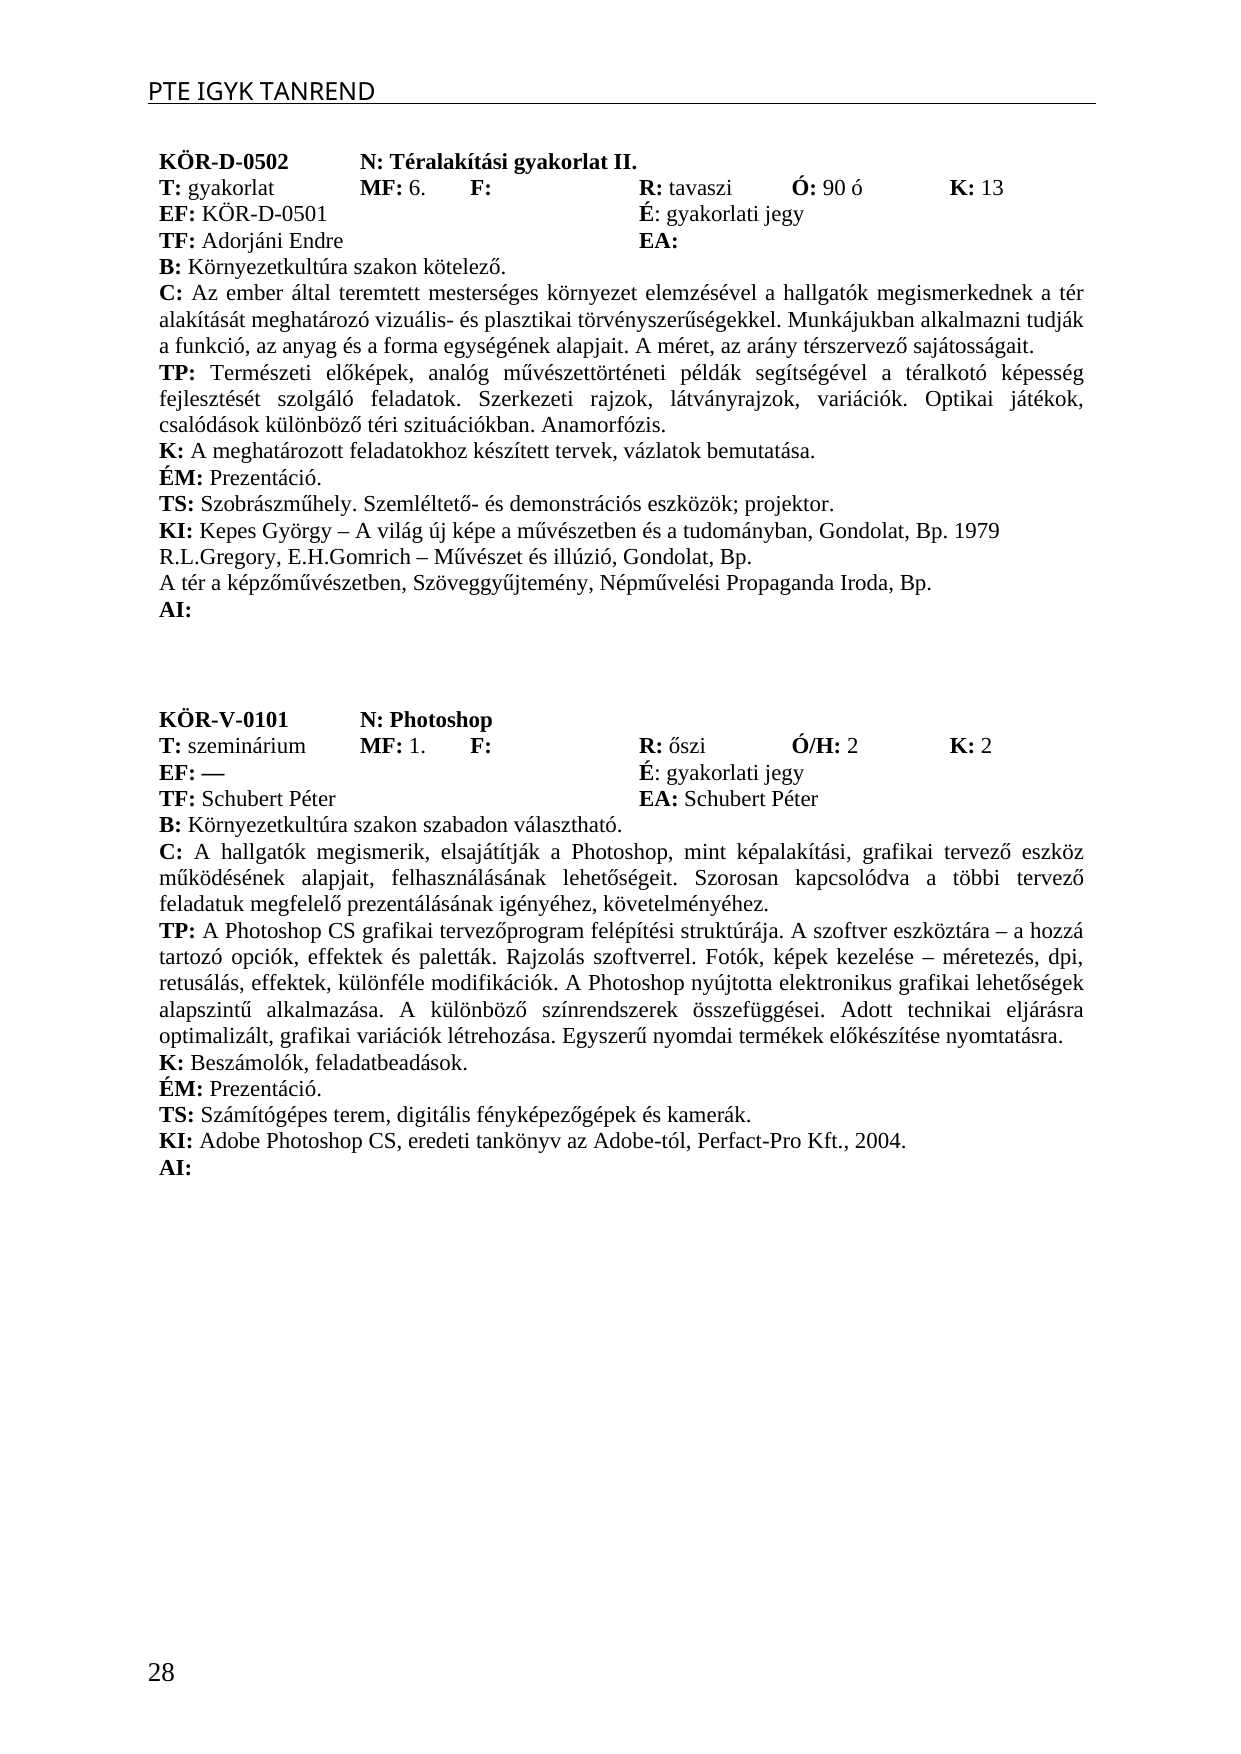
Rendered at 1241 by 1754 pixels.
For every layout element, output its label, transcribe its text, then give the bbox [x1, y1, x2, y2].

table_cell K: Beszámolók, feladatbeadások. [148, 1049, 1096, 1075]
table_cell TF: [148, 227, 628, 253]
table_cell R: tavaszi [628, 174, 780, 200]
table_cell C: Az ember által teremtett mesterséges környezet elemzésével a hallgatók megismerkednek a tér alakítását meghatározó vizuális- és plasztikai törvényszerűségekkel. Munkájukban alkalmazni tudják a funkció, az anyag és a forma egységének alapjait. A méret, az arány térszervező sajátosságait. [148, 280, 1096, 358]
table_cell K: 13 [938, 174, 1096, 200]
table_cell TS: Számítógépes terem, digitális fényképezőgépek és kamerák. [148, 1101, 1096, 1128]
table_header N: Photoshop [349, 706, 1096, 732]
table_cell EA: [628, 227, 1096, 253]
table_cell B: Környezetkultúra szakon szabadon választható. [148, 811, 1096, 838]
table_cell TF: Schubert Péter [148, 785, 628, 811]
table_cell EA: Schubert Péter [628, 785, 1096, 811]
table_cell C: A hallgatók megismerik, elsajátítják a Photoshop, mint képalakítási, grafikai tervező eszköz működésének alapjait, felhasználásának lehetőségeit. Szorosan kapcsolódva a többi tervező feladatuk megfelelő prezentálásának igényéhez, követelményéhez. [148, 838, 1096, 917]
table_cell B: Környezetkultúra szakon kötelező. [148, 253, 1096, 279]
table_cell TP: A Photoshop CS grafikai tervezőprogram felépítési struktúrája. A szoftver eszköztára – a hozzá tartozó opciók, effektek és paletták. Rajzolás szoftverrel. Fotók, képek kezelése – méretezés, dpi, retusálás, effektek, különféle modifikációk. A Photoshop nyújtotta elektronikus grafikai lehetőségek alapszintű alkalmazása. A különböző színrendszerek összefüggései. Adott technikai eljárásra optimalizált, grafikai variációk létrehozása. Egyszerű nyomdai termékek előkészítése nyomtatásra. [148, 917, 1096, 1048]
table_cell TP: Természeti előképek, analóg művészettörténeti példák segítségével a téralkotó képesség fejlesztését szolgáló feladatok. Szerkezeti rajzok, látványrajzok, variációk. Optikai játékok, csalódások különböző téri szituációkban. Anamorfózis. [148, 359, 1096, 438]
table_header N: Téralakítási gyakorlat II. [349, 148, 1096, 174]
table_cell EF: — [148, 759, 628, 785]
table_cell K: A meghatározott feladatokhoz készített tervek, vázlatok bemutatása. [148, 438, 1096, 464]
table_cell MF: 1. [349, 732, 459, 759]
table_cell KI: Adobe Photoshop CS, eredeti tankönyv az Adobe-tól, Perfact-Pro Kft., 2004. [148, 1128, 1096, 1154]
table_cell Ó: 90 ó [780, 174, 938, 200]
table_cell ÉM: Prezentáció. [148, 464, 1096, 490]
table_header KÖR-V-0101 [148, 706, 348, 732]
table_cell AI: [148, 596, 1096, 622]
table_cell KI: Kepes György – A világ új képe a művészetben és a tudományban, Gondolat, Bp. 1979 R.L.Gregory, E.H.Gomrich – Művészet és illúzió, Gondolat, Bp. A tér a képzőművészetben, Szöveggyűjtemény, Népművelési Propaganda Iroda, Bp. [148, 517, 1096, 596]
table_cell R: őszi [628, 732, 780, 759]
table_cell T: szeminárium [148, 732, 348, 759]
table_header KÖR-D-0502 [148, 148, 348, 174]
table_cell É: gyakorlati jegy [628, 200, 1096, 227]
table_cell K: 2 [938, 732, 1096, 759]
table_cell F: [459, 732, 628, 759]
table_cell F: [459, 174, 628, 200]
table_cell ÉM: Prezentáció. [148, 1075, 1096, 1101]
table_cell TS: Szobrászműhely. Szemléltető- és demonstrációs eszközök; projektor. [148, 490, 1096, 517]
table_cell T: gyakorlat [148, 174, 348, 200]
table_cell MF: 6. [349, 174, 459, 200]
table_cell Ó/H: 2 [780, 732, 938, 759]
table_cell EF: KÖR-D-0501 [148, 200, 628, 227]
table_cell É: gyakorlati jegy [628, 759, 1096, 785]
table_cell AI: [148, 1154, 1096, 1180]
